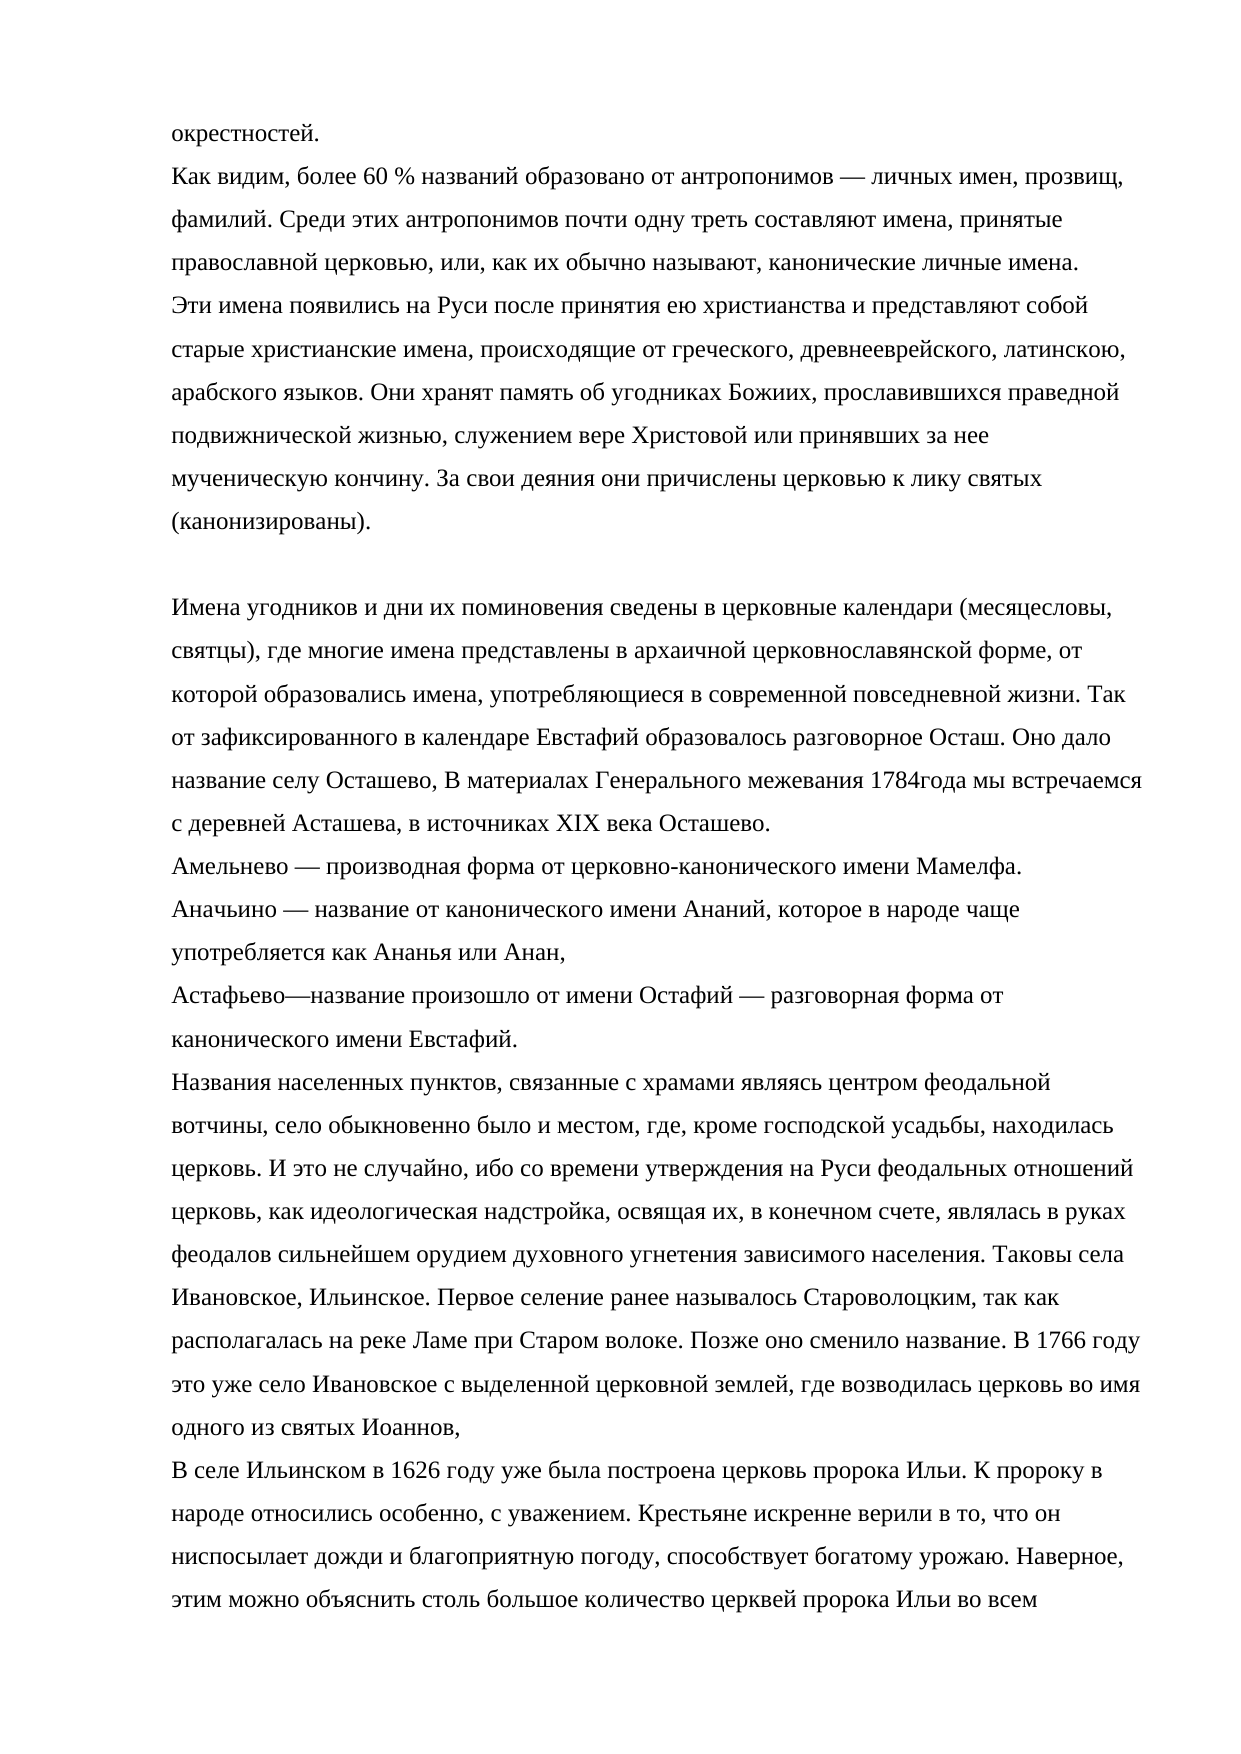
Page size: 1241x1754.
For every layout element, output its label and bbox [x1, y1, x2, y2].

text [171, 118, 1152, 1613]
